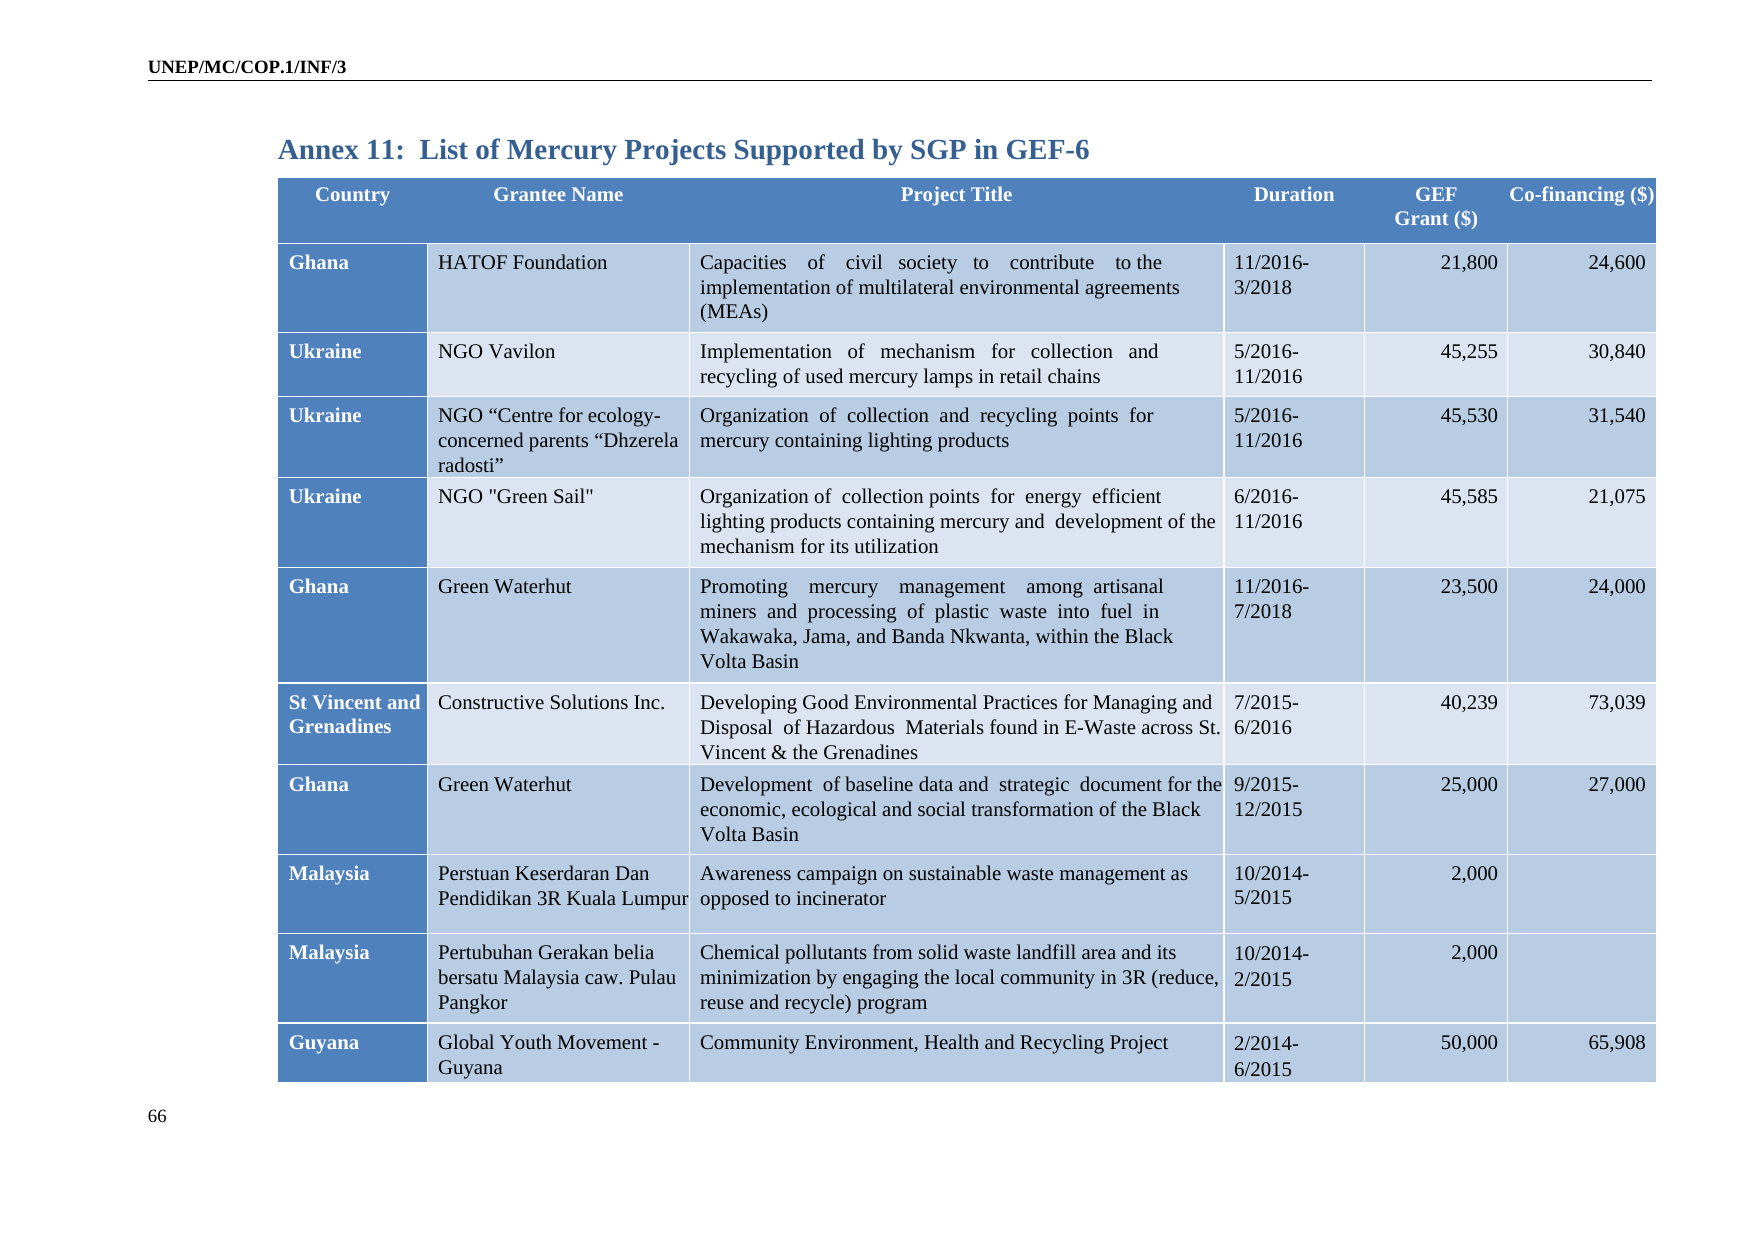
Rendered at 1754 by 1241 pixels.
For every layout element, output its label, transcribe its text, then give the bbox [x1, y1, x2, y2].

table_cell St Vincent and Grenadines [278, 684, 427, 764]
table_cell Developing Good Environmental Practices for Managing and Disposal of Hazardous Materials found in E-Waste across St. Vincent & the Grenadines [690, 684, 1223, 764]
table_header GEF Grant ($) [1364, 178, 1508, 243]
table_cell Development of baseline data and strategic document for the economic, ecological and social transformation of the Black Volta Basin [690, 765, 1223, 854]
table_cell 2,000 [1365, 934, 1507, 1022]
table_cell 25,000 [1365, 765, 1507, 854]
table_cell Perstuan Keserdaran Dan Pendidikan 3R Kuala Lumpur [428, 855, 689, 933]
table_cell 24,600 [1508, 244, 1656, 332]
table_cell 2,000 [1365, 855, 1507, 933]
table_cell 10/2014- 2/2015 [1225, 934, 1364, 1022]
table_cell Organization of collection and recycling points for mercury containing lighting products [690, 397, 1223, 477]
table_header Duration [1224, 178, 1364, 243]
table_cell NGO "Green Sail" [428, 478, 689, 567]
table_cell NGO “Centre for ecology-concerned parents “Dhzerela radosti” [428, 397, 689, 477]
table_cell 31,540 [1508, 397, 1656, 477]
table_cell 45,255 [1365, 333, 1507, 396]
table_cell 30,840 [1508, 333, 1656, 396]
table_cell 10/2014- 5/2015 [1225, 855, 1364, 933]
table_cell 73,039 [1508, 684, 1656, 764]
table_cell Ghana [278, 244, 427, 332]
table_cell Green Waterhut [428, 765, 689, 854]
table_cell 23,500 [1365, 568, 1507, 682]
table_cell 9/2015- 12/2015 [1225, 765, 1364, 854]
table_cell Constructive Solutions Inc. [428, 684, 689, 764]
table_cell 50,000 [1365, 1024, 1507, 1082]
table_cell 40,239 [1365, 684, 1507, 764]
table_cell Chemical pollutants from solid waste landfill area and its minimization by engaging the local community in 3R (reduce, reuse and recycle) program [690, 934, 1223, 1022]
table_header Grantee Name [427, 178, 689, 243]
table_cell [1508, 855, 1656, 933]
table_cell 11/2016- 3/2018 [1225, 244, 1364, 332]
table_header Co-financing ($) [1508, 178, 1656, 243]
table_cell NGO Vavilon [428, 333, 689, 396]
table_cell Implementation of mechanism for collection and recycling of used mercury lamps in retail chains [690, 333, 1223, 396]
table_cell [1508, 934, 1656, 1022]
table_header Country [278, 178, 427, 243]
table_cell Promoting mercury management among artisanal miners and processing of plastic waste into fuel in Wakawaka, Jama, and Banda Nkwanta, within the Black Volta Basin [690, 568, 1223, 682]
table_cell 27,000 [1508, 765, 1656, 854]
table_cell 5/2016- 11/2016 [1225, 333, 1364, 396]
table_cell 24,000 [1508, 568, 1656, 682]
table_cell 2/2014- 6/2015 [1225, 1024, 1364, 1082]
title Annex 11: List of Mercury Projects Supported by SGP in GEF-6 [278, 132, 1652, 166]
table_cell Community Environment, Health and Recycling Project [690, 1024, 1223, 1082]
table_cell Malaysia [278, 934, 427, 1022]
table_cell Green Waterhut [428, 568, 689, 682]
table_cell 45,585 [1365, 478, 1507, 567]
table_cell 45,530 [1365, 397, 1507, 477]
table_cell Ghana [278, 765, 427, 854]
table_cell Ukraine [278, 397, 427, 477]
table_cell HATOF Foundation [428, 244, 689, 332]
table_cell 11/2016- 7/2018 [1225, 568, 1364, 682]
table_cell 6/2016- 11/2016 [1225, 478, 1364, 567]
table_cell Pertubuhan Gerakan belia bersatu Malaysia caw. Pulau Pangkor [428, 934, 689, 1022]
table_cell 65,908 [1508, 1024, 1656, 1082]
table_cell Ukraine [278, 478, 427, 567]
table_cell 21,800 [1365, 244, 1507, 332]
table_header Project Title [689, 178, 1224, 243]
table_cell Capacities of civil society to contribute to the implementation of multilateral environmental agreements (MEAs) [690, 244, 1223, 332]
table_cell 7/2015- 6/2016 [1225, 684, 1364, 764]
table_cell Malaysia [278, 855, 427, 933]
table_cell Global Youth Movement - Guyana [428, 1024, 689, 1082]
table_cell Guyana [278, 1024, 427, 1082]
table_cell 21,075 [1508, 478, 1656, 567]
table_cell Organization of collection points for energy efficient lighting products containing mercury and development of the mechanism for its utilization [690, 478, 1223, 567]
table_cell Ghana [278, 568, 427, 682]
table_cell Awareness campaign on sustainable waste management as opposed to incinerator [690, 855, 1223, 933]
table_cell 5/2016- 11/2016 [1225, 397, 1364, 477]
